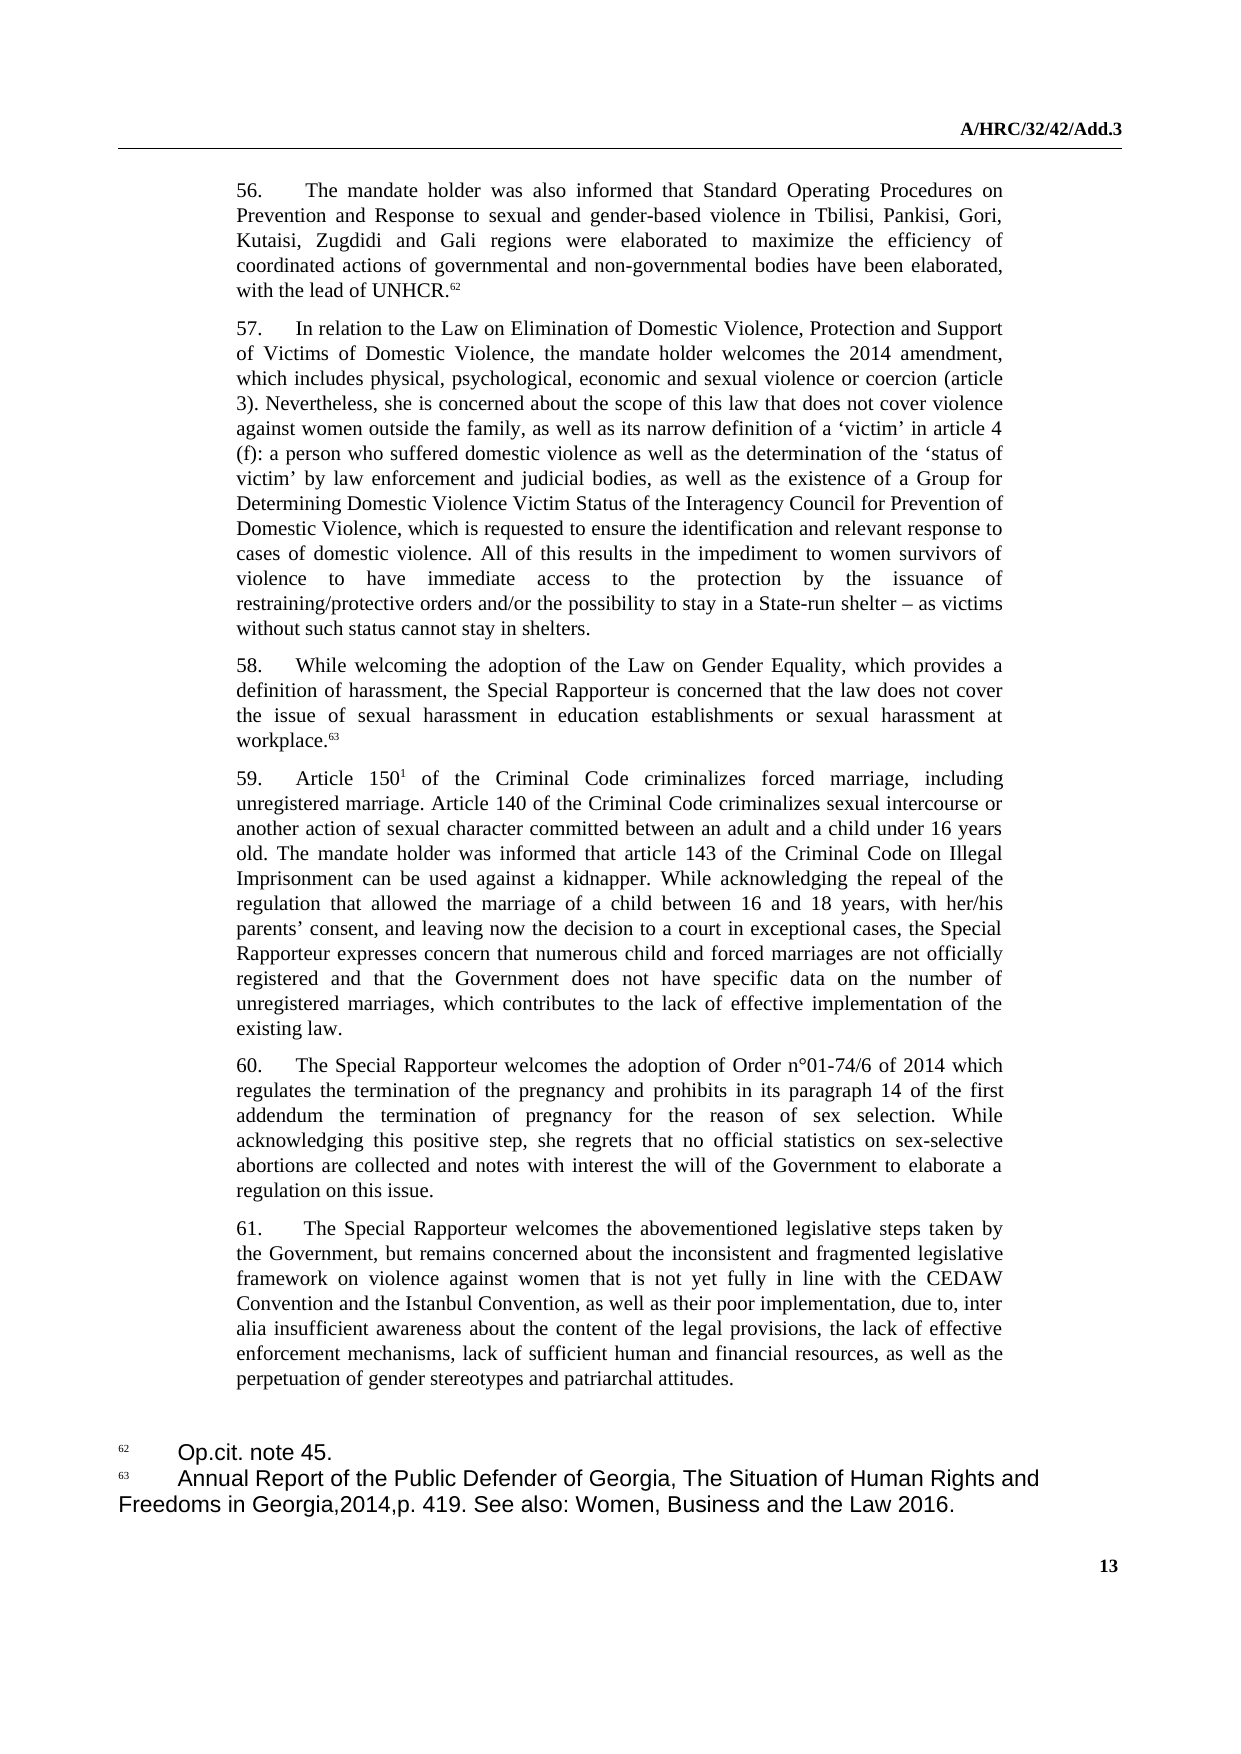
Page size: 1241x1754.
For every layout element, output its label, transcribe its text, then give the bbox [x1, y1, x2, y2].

text 60. The Special Rapporteur welcomes the adoption of Order n°01-74/6 of 2014 which regulates the termination of the pregnancy and prohibits in its paragraph 14 of the first addendum the termination of pregnancy for the reason of sex selection. While acknowledging this positive step, she regrets that no official statistics on sex-selective abortions are collected and notes with interest the will of the Government to elaborate a regulation on this issue. [236, 1052, 1004, 1202]
text 57. In relation to the Law on Elimination of Domestic Violence, Protection and Support of Victims of Domestic Violence, the mandate holder welcomes the 2014 amendment, which includes physical, psychological, economic and sexual violence or coercion (article 3). Nevertheless, she is concerned about the scope of this law that does not cover violence against women outside the family, as well as its narrow definition of a ‘victim’ in article 4 (f): a person who suffered domestic violence as well as the determination of the ‘status of victim’ by law enforcement and judicial bodies, as well as the existence of a Group for Determining Domestic Violence Victim Status of the Interagency Council for Prevention of Domestic Violence, which is requested to ensure the identification and relevant response to cases of domestic violence. All of this results in the impediment to women survivors of violence to have immediate access to the protection by the issuance of restraining/protective orders and/or the possibility to stay in a State-run shelter – as victims without such status cannot stay in shelters. [236, 315, 1004, 640]
text 61. The Special Rapporteur welcomes the abovementioned legislative steps taken by the Government, but remains concerned about the inconsistent and fragmented legislative framework on violence against women that is not yet fully in line with the CEDAW Convention and the Istanbul Convention, as well as their poor implementation, due to, inter alia insufficient awareness about the content of the legal provisions, the lack of effective enforcement mechanisms, lack of sufficient human and financial resources, as well as the perpetuation of gender stereotypes and patriarchal attitudes. [236, 1215, 1004, 1390]
text 56. The mandate holder was also informed that Standard Operating Procedures on Prevention and Response to sexual and gender-based violence in Tbilisi, Pankisi, Gori, Kutaisi, Zugdidi and Gali regions were elaborated to maximize the efficiency of coordinated actions of governmental and non-governmental bodies have been elaborated, with the lead of UNHCR. [236, 177, 1004, 302]
text 59. Article 1501 of the Criminal Code criminalizes forced marriage, including unregistered marriage. Article 140 of the Criminal Code criminalizes sexual intercourse or another action of sexual character committed between an adult and a child under 16 years old. The mandate holder was informed that article 143 of the Criminal Code on Illegal Imprisonment can be used against a kidnapper. While acknowledging the repeal of the regulation that allowed the marriage of a child between 16 and 18 years, with her/his parents’ consent, and leaving now the decision to a court in exceptional cases, the Special Rapporteur expresses concern that numerous child and forced marriages are not officially registered and that the Government does not have specific data on the number of unregistered marriages, which contributes to the lack of effective implementation of the existing law. [236, 765, 1004, 1040]
text 58. While welcoming the adoption of the Law on Gender Equality, which provides a definition of harassment, the Special Rapporteur is concerned that the law does not cover the issue of sexual harassment in education establishments or sexual harassment at workplace. [236, 652, 1004, 752]
